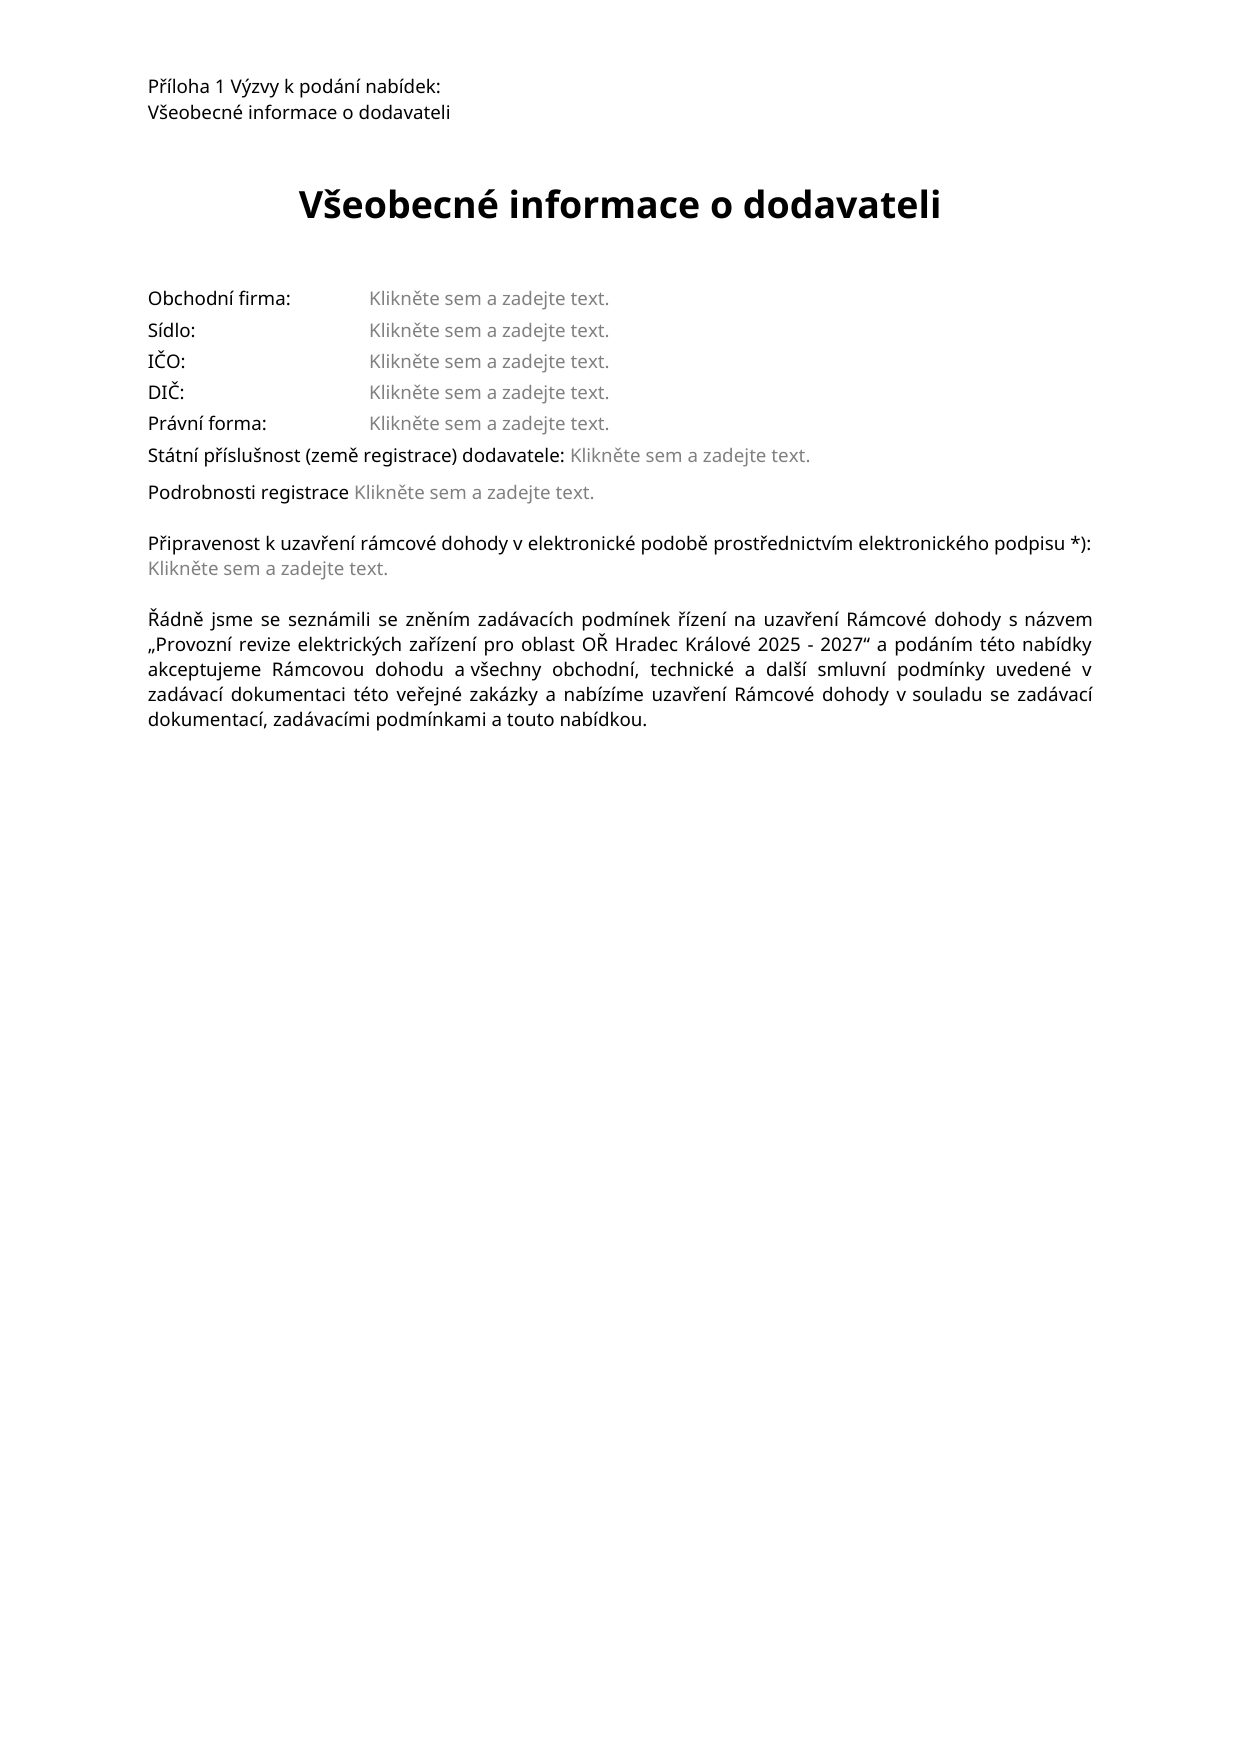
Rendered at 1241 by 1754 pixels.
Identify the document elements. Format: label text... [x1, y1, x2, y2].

text DIČ: [148, 379, 1093, 404]
text Právní forma: [148, 411, 1093, 436]
text Řádně jsme se seznámili se zněním zadávacích podmínek řízení na uzavření Rámcové dohody s názvem „Provozní revize elektrických zařízení pro oblast OŘ Hradec Králové 2025 - 2027“ a podáním této nabídky akceptujeme Rámcovou dohodu a všechny obchodní, technické a další smluvní podmínky uvedené v zadávací dokumentaci této veřejné zakázky a nabízíme uzavření Rámcové dohody v souladu se zadávací dokumentací, zadávacími podmínkami a touto nabídkou. [148, 606, 1093, 731]
text Sídlo: [148, 317, 1093, 342]
text Podrobnosti registrace [148, 479, 1093, 504]
text Obchodní firma: [148, 286, 1093, 311]
title Všeobecné informace o dodavateli [148, 178, 1093, 229]
text IČO: [148, 348, 1093, 373]
text Připravenost k uzavření rámcové dohody v elektronické podobě prostřednictvím elektronického podpisu *): [148, 530, 1093, 581]
text Státní příslušnost (země registrace) dodavatele: [148, 442, 1093, 467]
